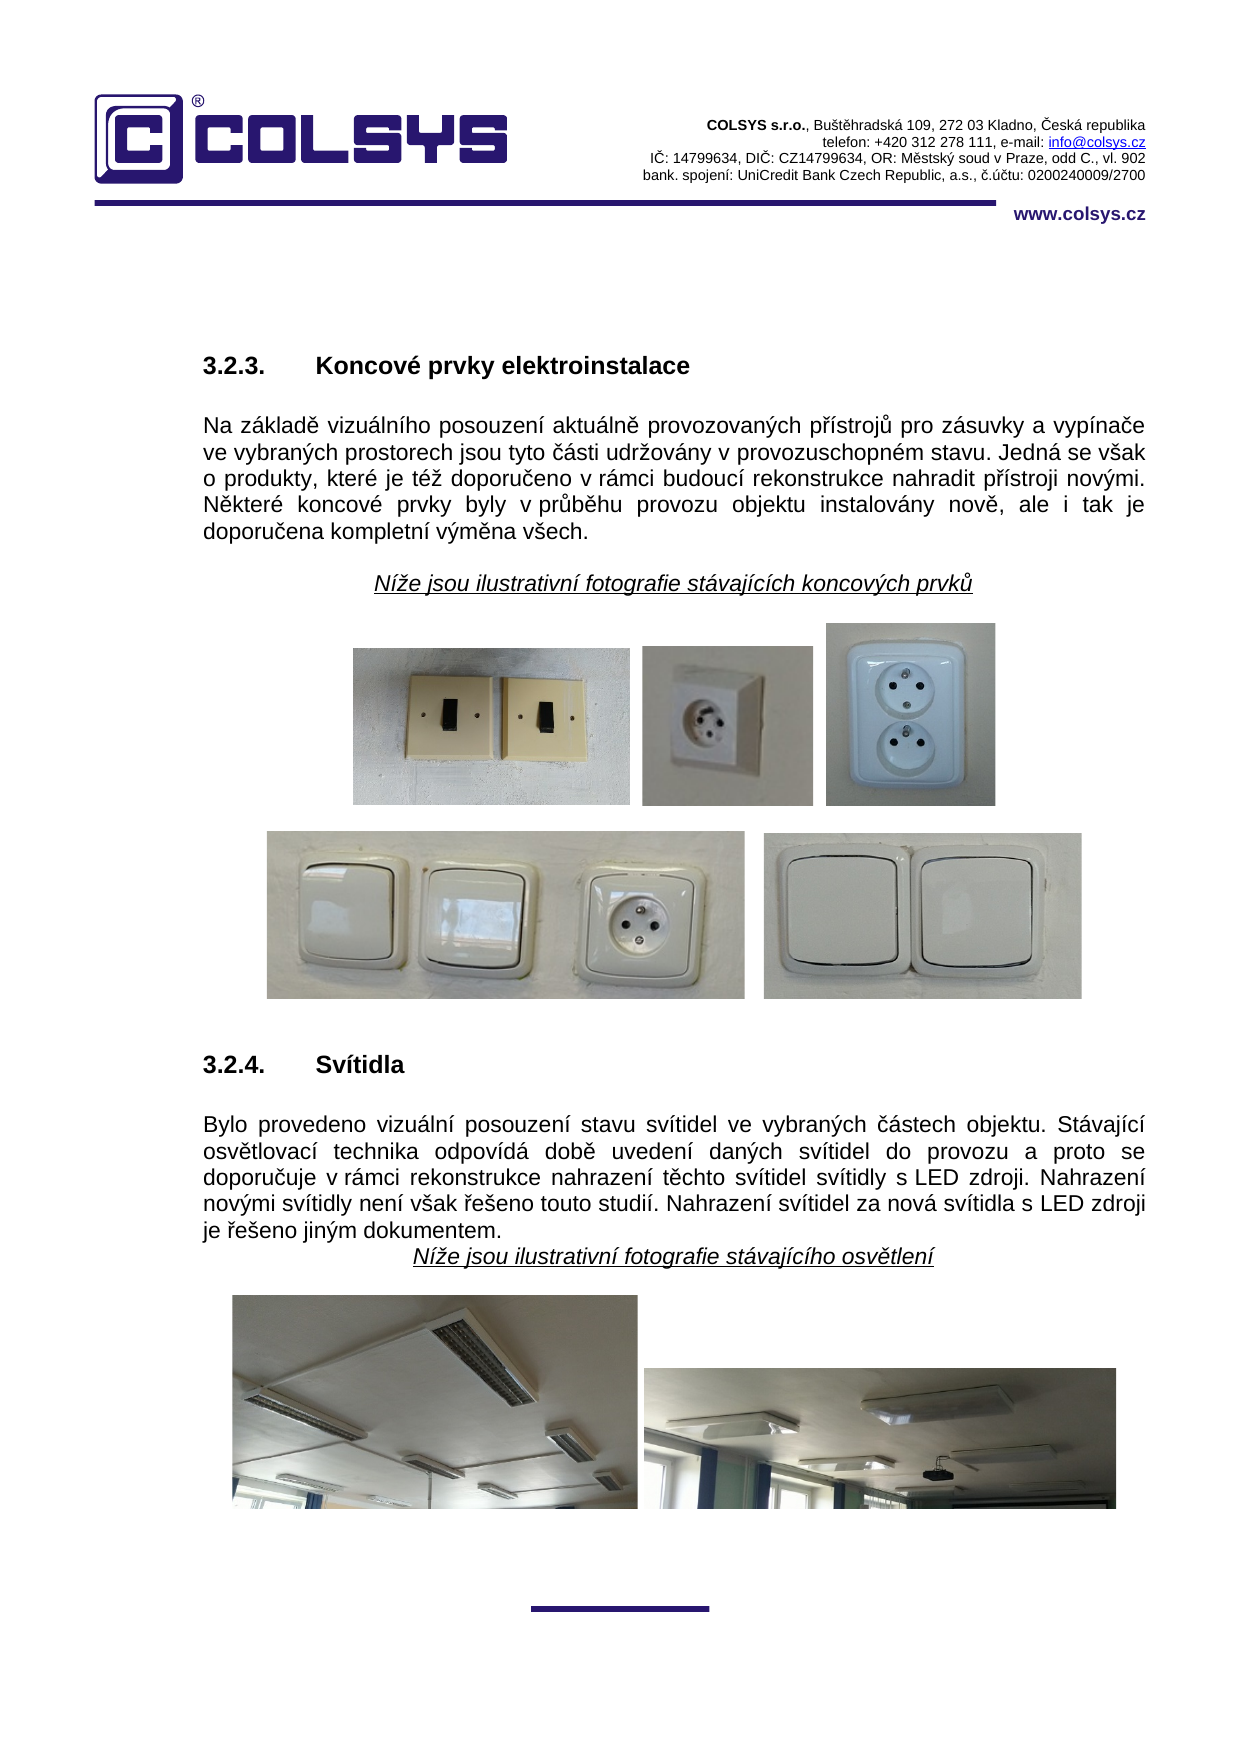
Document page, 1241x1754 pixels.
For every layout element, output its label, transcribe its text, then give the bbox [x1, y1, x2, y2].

text Bylo provedeno vizuální posouzení stavu svítidel ve vybraných částech objektu. Stávající osvětlovací technika odpovídá době uvedení daných svítidel do provozu a proto se doporučuje v rámci rekonstrukce nahrazení těchto svítidel svítidly s LED zdroji. Nahrazení novými svítidly není však řešeno touto studií. Nahrazení svítidel za nová svítidla s LED zdroji je řešeno jiným dokumentem. [203, 1111, 1146, 1243]
picture [763, 833, 1082, 999]
picture [642, 646, 814, 806]
subtitle Svítidla [203, 1050, 1146, 1079]
picture [353, 648, 630, 805]
picture [266, 831, 745, 999]
text Níže jsou ilustrativní fotografie stávajících koncových prvků [203, 570, 1146, 597]
text Níže jsou ilustrativní fotografie stávajícího osvětlení [203, 1243, 1146, 1269]
picture [232, 1295, 638, 1509]
subtitle Koncové prvky elektroinstalace [203, 351, 1146, 379]
picture [826, 623, 996, 806]
picture [644, 1368, 1117, 1509]
text Na základě vizuálního posouzení aktuálně provozovaných přístrojů pro zásuvky a vypínače ve vybraných prostorech jsou tyto části udržovány v provozuschopném stavu. Jedná se však o produkty, které je též doporučeno v rámci budoucí rekonstrukce nahradit přístroji novými. Některé koncové prvky byly v průběhu provozu objektu instalovány nově, ale i tak je doporučena kompletní výměna všech. [203, 412, 1146, 544]
